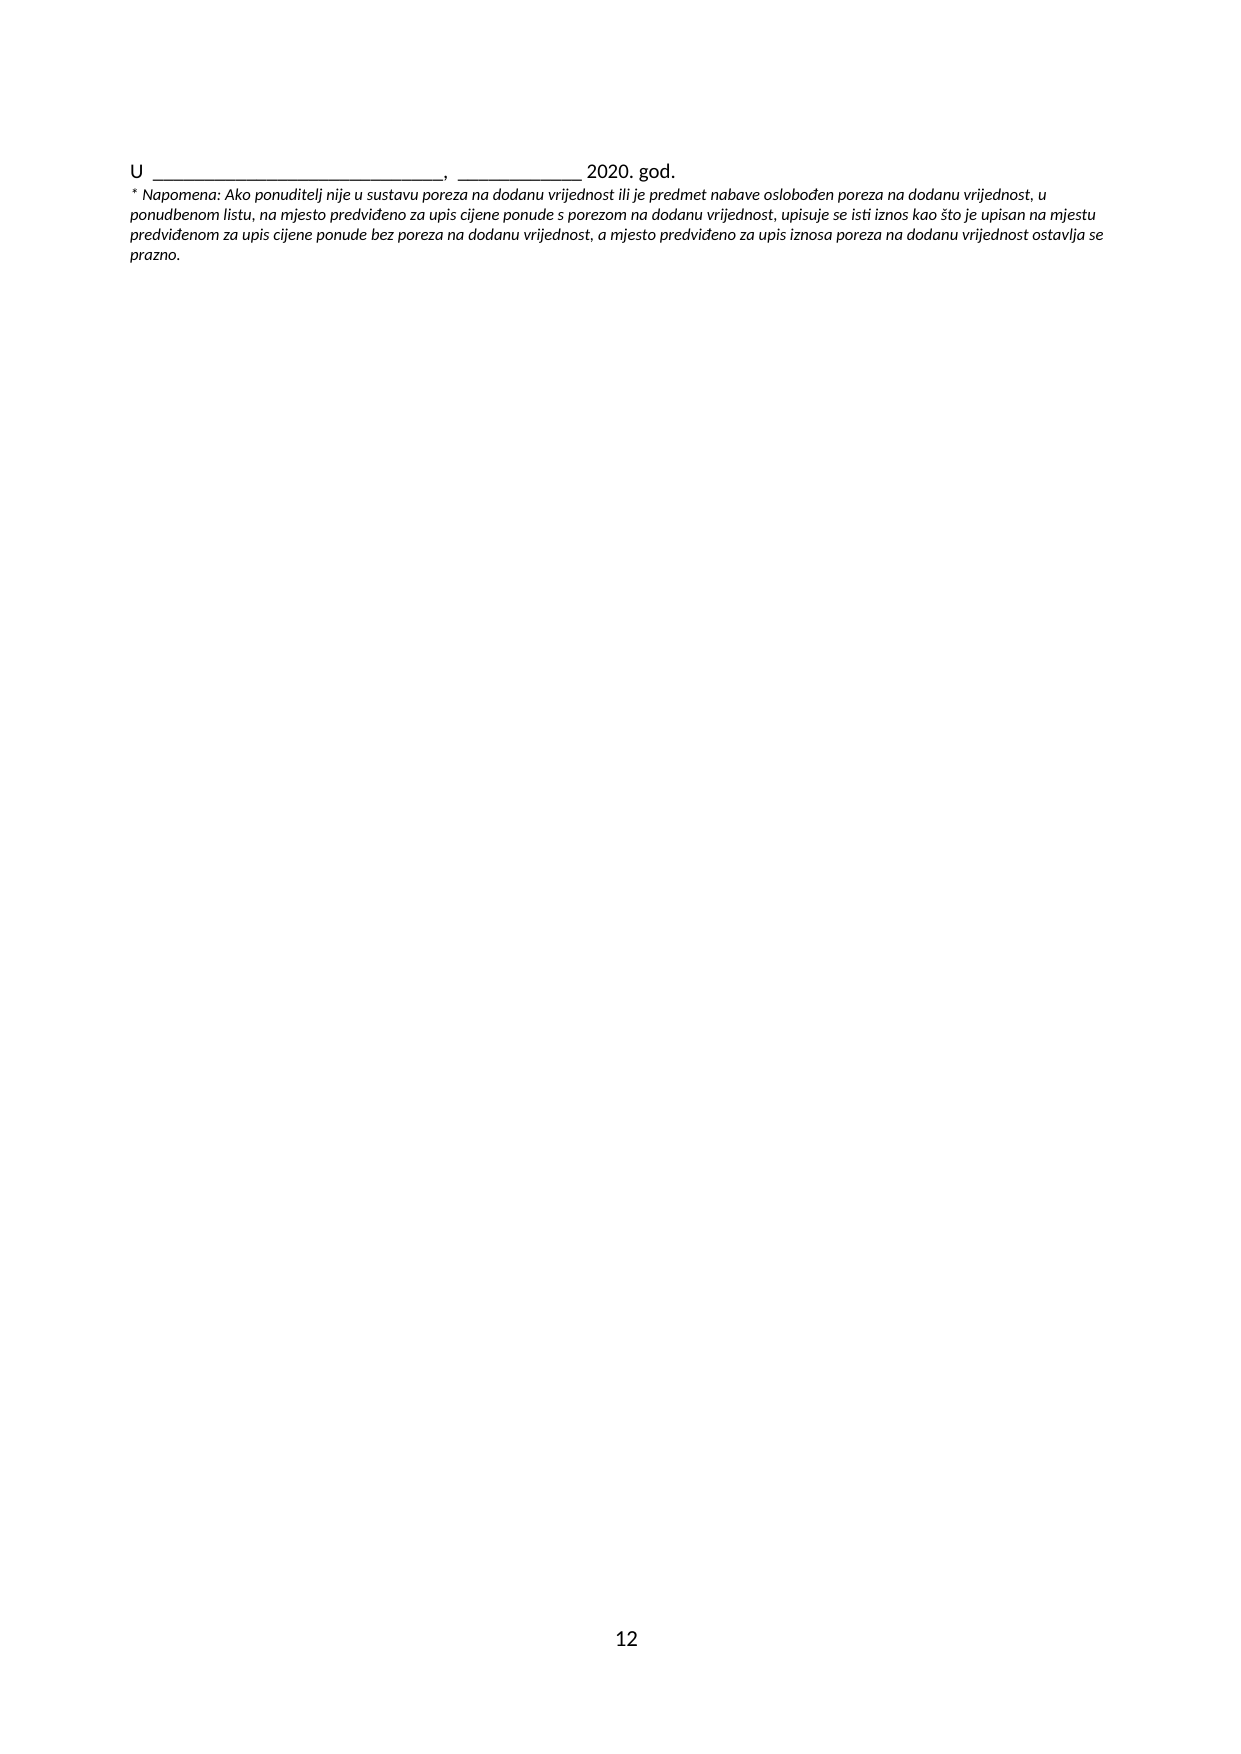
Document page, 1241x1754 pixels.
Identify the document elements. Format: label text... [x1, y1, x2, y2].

text U ____________________________, ____________ 2020. god. [130, 158, 1122, 184]
text * Napomena: Ako ponuditelj nije u sustavu poreza na dodanu vrijednost ili je predmet nabave oslobođen poreza na dodanu vrijednost, u ponudbenom listu, na mjesto predviđeno za upis cijene ponude s porezom na dodanu vrijednost, upisuje se isti iznos kao što je upisan na mjestu predviđenom za upis cijene ponude bez poreza na dodanu vrijednost, a mjesto predviđeno za upis iznosa poreza na dodanu vrijednost ostavlja se prazno. [130, 184, 1122, 265]
